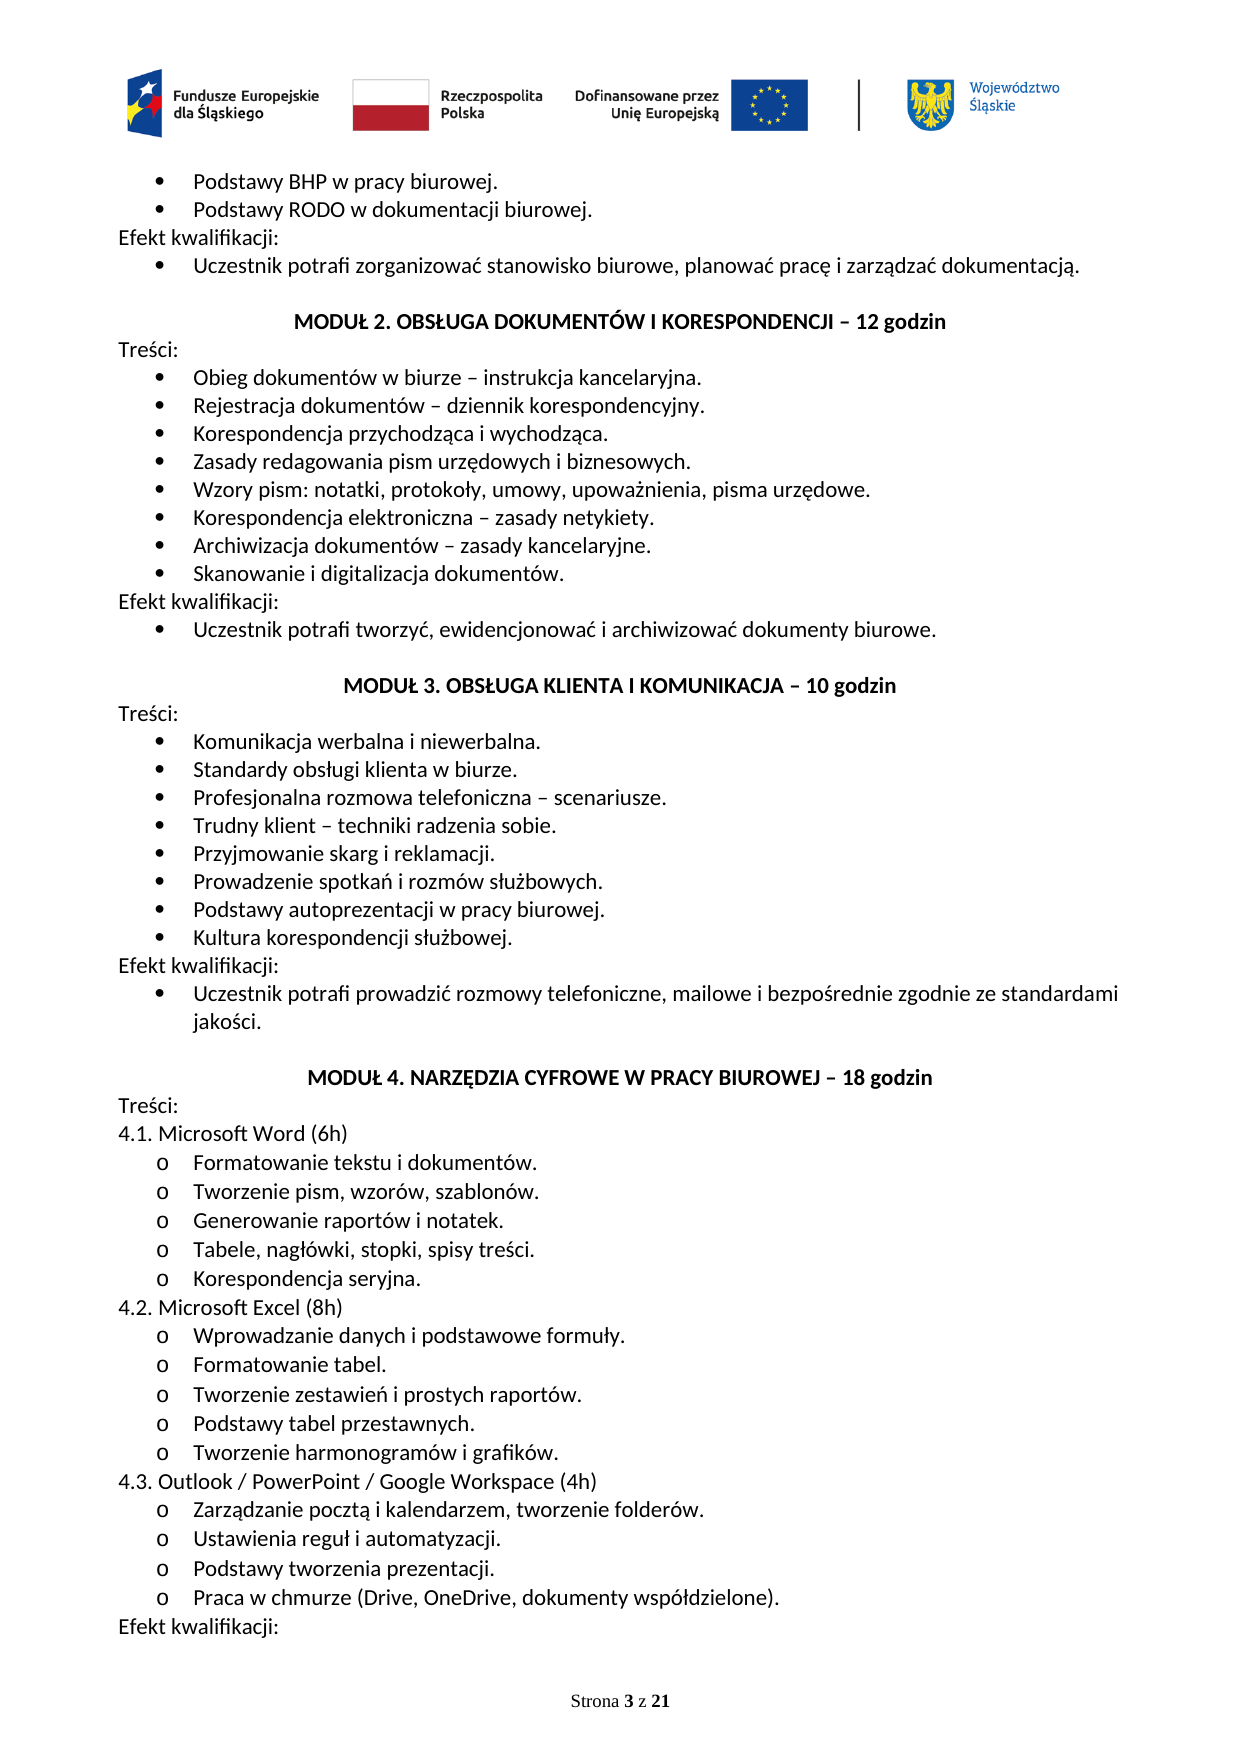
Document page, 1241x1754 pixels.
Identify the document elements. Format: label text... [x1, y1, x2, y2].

list Tworzenie zestawień i prostych raportów. [156, 1380, 1122, 1409]
list Wzory pism: notatki, protokoły, umowy, upoważnienia, pisma urzędowe. [156, 475, 1122, 503]
list Zarządzanie pocztą i kalendarzem, tworzenie folderów. [156, 1495, 1122, 1524]
list Uczestnik potrafi zorganizować stanowisko biurowe, planować pracę i zarządzać dokumentacją. [156, 251, 1122, 279]
list Korespondencja przychodząca i wychodząca. [156, 419, 1122, 447]
text 4.3. Outlook / PowerPoint / Google Workspace (4h) [118, 1467, 1122, 1495]
text Treści: [118, 1092, 1122, 1119]
text 4.2. Microsoft Excel (8h) [118, 1293, 1122, 1321]
text 4.1. Microsoft Word (6h) [118, 1119, 1122, 1148]
text MODUŁ 3. OBSŁUGA KLIENTA I KOMUNIKACJA – 10 godzin [118, 671, 1122, 699]
list Uczestnik potrafi tworzyć, ewidencjonować i archiwizować dokumenty biurowe. [156, 615, 1122, 643]
list Profesjonalna rozmowa telefoniczna – scenariusze. [156, 783, 1122, 811]
text Treści: [118, 335, 1122, 363]
text Efekt kwalifikacji: [118, 587, 1122, 615]
list Skanowanie i digitalizacja dokumentów. [156, 559, 1122, 587]
list Trudny klient – techniki radzenia sobie. [156, 811, 1122, 839]
list Podstawy BHP w pracy biurowej. [156, 167, 1122, 195]
list Rejestracja dokumentów – dziennik korespondencyjny. [156, 391, 1122, 419]
list Formatowanie tekstu i dokumentów. [156, 1148, 1122, 1177]
text Efekt kwalifikacji: [118, 223, 1122, 251]
list Korespondencja seryjna. [156, 1264, 1122, 1293]
list Prowadzenie spotkań i rozmów służbowych. [156, 867, 1122, 895]
list Wprowadzanie danych i podstawowe formuły. [156, 1321, 1122, 1351]
list Standardy obsługi klienta w biurze. [156, 755, 1122, 783]
text MODUŁ 4. NARZĘDZIA CYFROWE W PRACY BIUROWEJ – 18 godzin [118, 1063, 1122, 1092]
list Archiwizacja dokumentów – zasady kancelaryjne. [156, 531, 1122, 559]
list Tabele, nagłówki, stopki, spisy treści. [156, 1235, 1122, 1264]
list Tworzenie harmonogramów i grafików. [156, 1438, 1122, 1467]
list Tworzenie pism, wzorów, szablonów. [156, 1177, 1122, 1206]
list Kultura korespondencji służbowej. [156, 923, 1122, 951]
list Przyjmowanie skarg i reklamacji. [156, 839, 1122, 867]
list Zasady redagowania pism urzędowych i biznesowych. [156, 447, 1122, 475]
list Podstawy tworzenia prezentacji. [156, 1554, 1122, 1583]
list Podstawy RODO w dokumentacji biurowej. [156, 195, 1122, 223]
list Korespondencja elektroniczna – zasady netykiety. [156, 503, 1122, 531]
list Komunikacja werbalna i niewerbalna. [156, 727, 1122, 755]
list Obieg dokumentów w biurze – instrukcja kancelaryjna. [156, 363, 1122, 391]
list Generowanie raportów i notatek. [156, 1206, 1122, 1235]
picture [118, 41, 1064, 161]
list Formatowanie tabel. [156, 1351, 1122, 1380]
list Ustawienia reguł i automatyzacji. [156, 1524, 1122, 1554]
list Podstawy autoprezentacji w pracy biurowej. [156, 895, 1122, 923]
text Efekt kwalifikacji: [118, 1612, 1122, 1640]
text Treści: [118, 699, 1122, 727]
text MODUŁ 2. OBSŁUGA DOKUMENTÓW I KORESPONDENCJI – 12 godzin [118, 307, 1122, 335]
text Efekt kwalifikacji: [118, 951, 1122, 979]
list Uczestnik potrafi prowadzić rozmowy telefoniczne, mailowe i bezpośrednie zgodnie ze standardami jakości. [156, 979, 1122, 1036]
list Praca w chmurze (Drive, OneDrive, dokumenty współdzielone). [156, 1583, 1122, 1612]
list Podstawy tabel przestawnych. [156, 1409, 1122, 1438]
